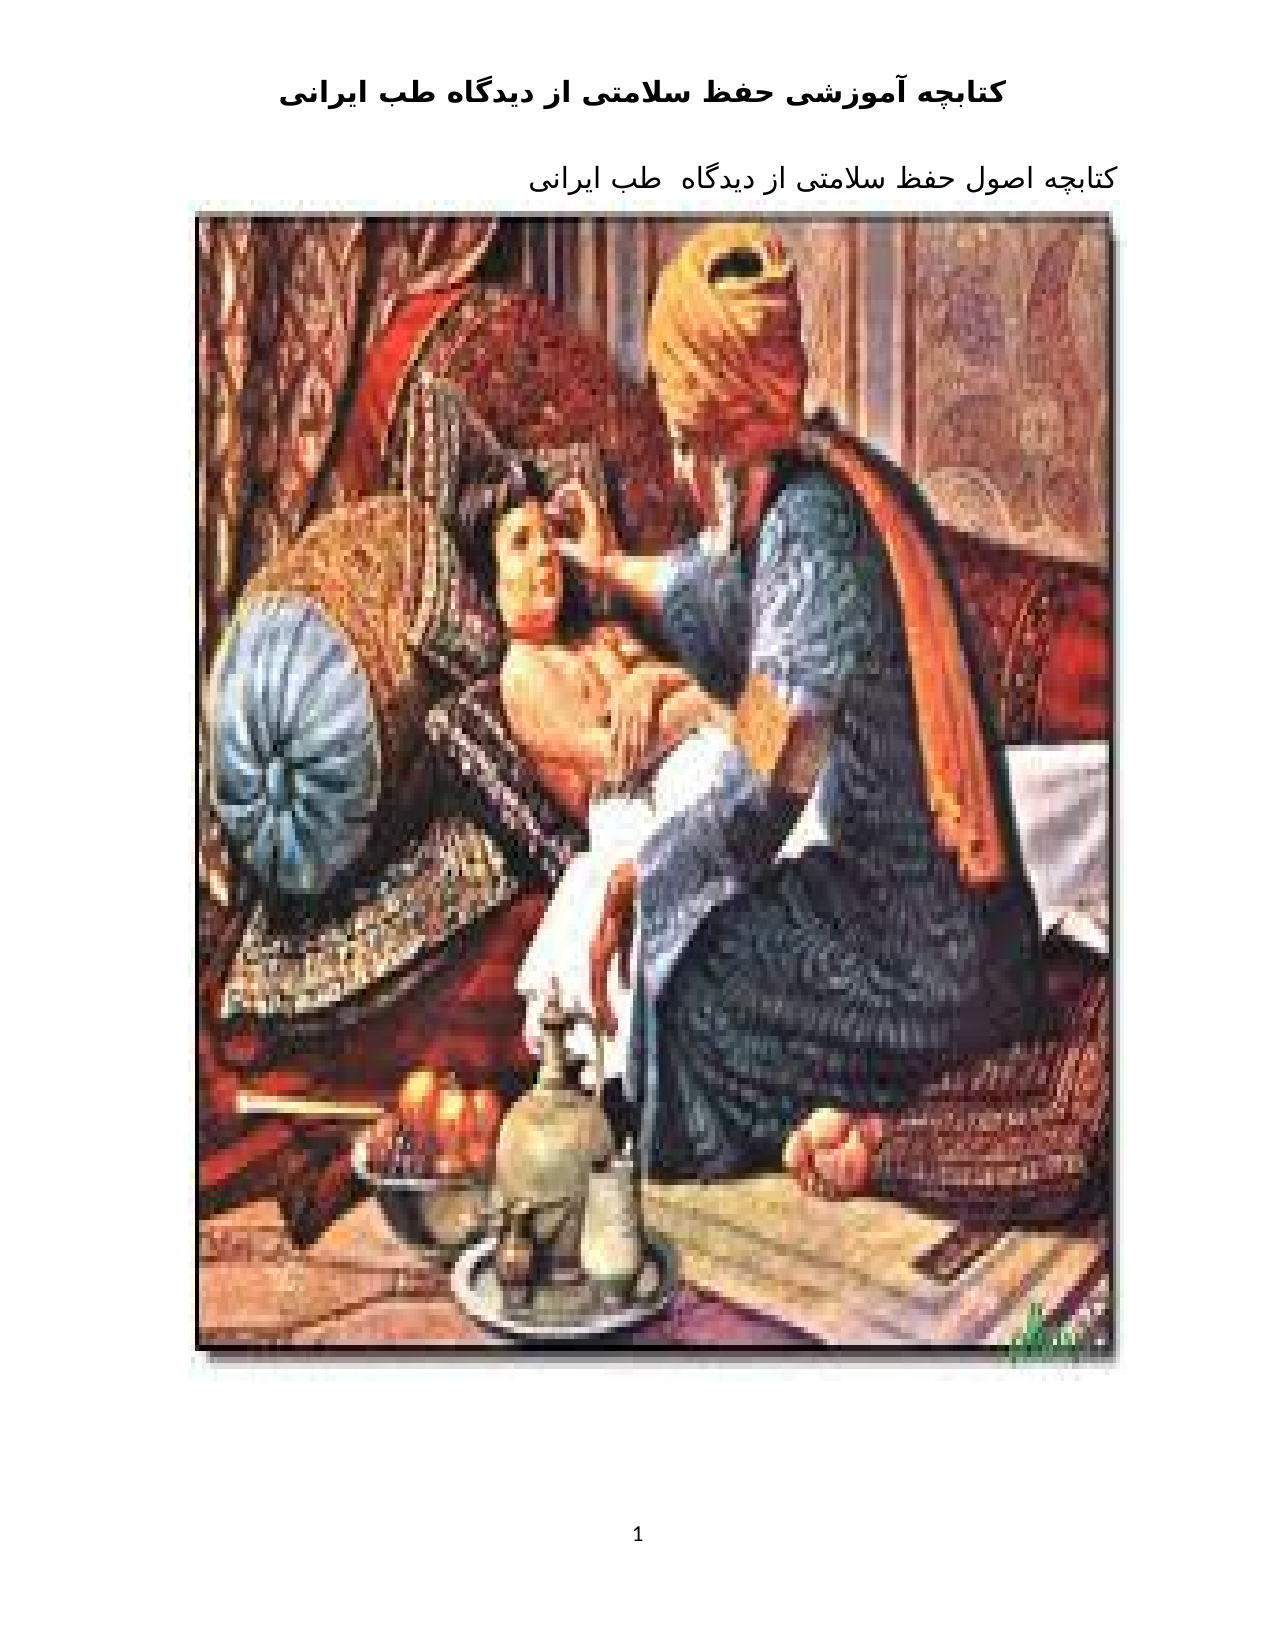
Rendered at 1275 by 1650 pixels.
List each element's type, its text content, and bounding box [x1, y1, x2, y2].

picture [188, 200, 1128, 1381]
